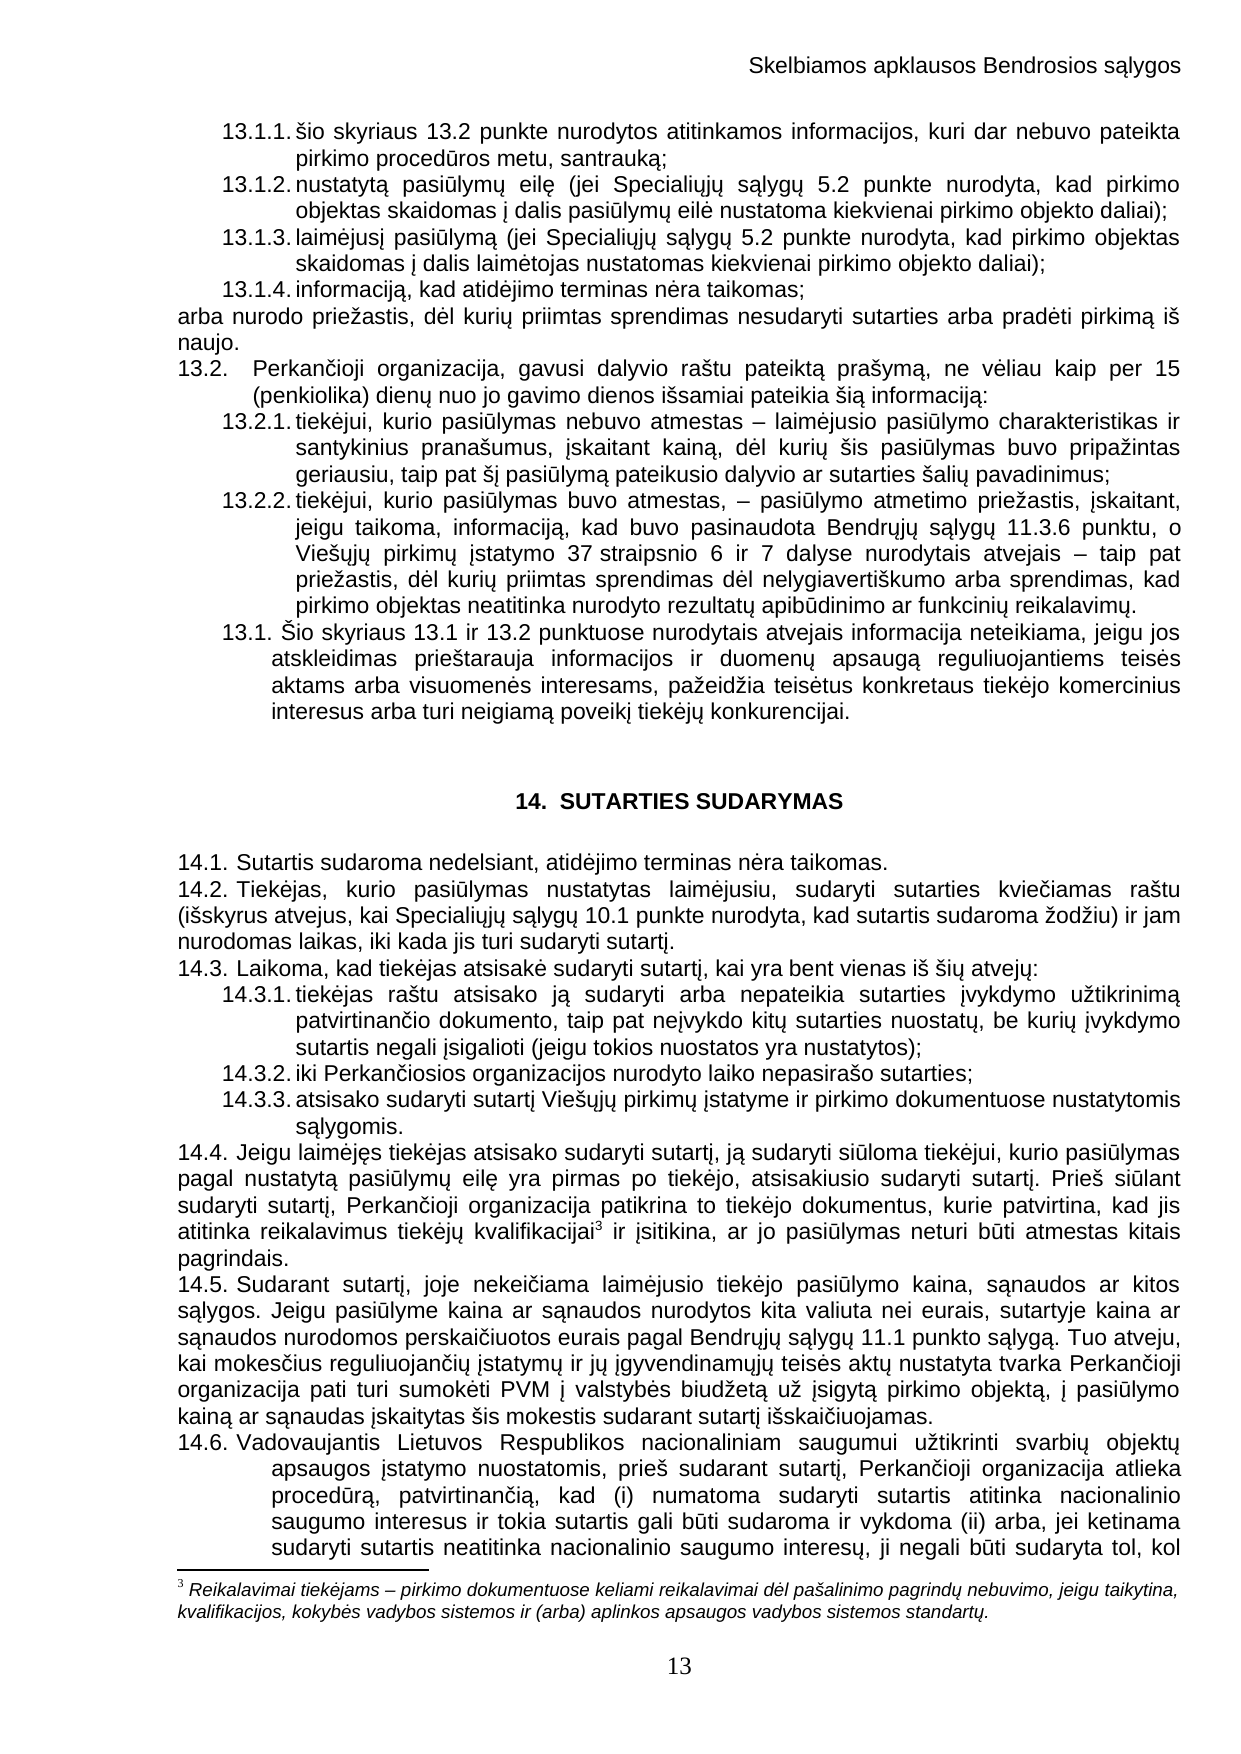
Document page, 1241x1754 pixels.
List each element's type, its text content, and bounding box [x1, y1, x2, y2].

list Sutartis sudaroma nedelsiant, atidėjimo terminas nėra taikomas. [177, 849, 1181, 876]
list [177, 1429, 1181, 1561]
list iki Perkančiosios organizacijos nurodyto laiko nepasirašo sutarties; [222, 1060, 1181, 1086]
list atsisako sudaryti sutartį Viešųjų pirkimų įstatyme ir pirkimo dokumentuose nustatytomis sąlygomis. [222, 1086, 1181, 1139]
list Jeigu laimėjęs tiekėjas atsisako sudaryti sutartį, ją sudaryti siūloma tiekėjui, kurio pasiūlymas pagal nustatytą pasiūlymų eilę yra pirmas po tiekėjo, atsisakiusio sudaryti sutartį. Prieš siūlant sudaryti sutartį, Perkančioji organizacija patikrina to tiekėjo dokumentus, kurie patvirtina, kad jis atitinka reikalavimus tiekėjų kvalifikacijai ir įsitikina, ar jo pasiūlymas neturi būti atmestas kitais pagrindais. [177, 1139, 1181, 1271]
list Šio skyriaus 13.1 ir 13.2 punktuose nurodytais atvejais informacija neteikiama, jeigu jos atskleidimas prieštarauja informacijos ir duomenų apsaugą reguliuojantiems teisės aktams arba visuomenės interesams, pažeidžia teisėtus konkretaus tiekėjo komercinius interesus arba turi neigiamą poveikį tiekėjų konkurencijai. [222, 619, 1181, 724]
list Laikoma, kad tiekėjas atsisakė sudaryti sutartį, kai yra bent vienas iš šių atvejų: [177, 954, 1181, 981]
list informaciją, kad atidėjimo terminas nėra taikomas; [222, 276, 1181, 303]
text arba nurodo priežastis, dėl kurių priimtas sprendimas nesudaryti sutarties arba pradėti pirkimą iš naujo. [177, 303, 1181, 355]
list šio skyriaus 13.2 punkte nurodytos atitinkamos informacijos, kuri dar nebuvo pateikta pirkimo procedūros metu, santrauką; [222, 118, 1181, 171]
list laimėjusį pasiūlymą (jei Specialiųjų sąlygų 5.2 punkte nurodyta, kad pirkimo objektas skaidomas į dalis laimėtojas nustatomas kiekvienai pirkimo objekto daliai); [222, 223, 1181, 276]
list nustatytą pasiūlymų eilę (jei Specialiųjų sąlygų 5.2 punkte nurodyta, kad pirkimo objektas skaidomas į dalis pasiūlymų eilė nustatoma kiekvienai pirkimo objekto daliai); [222, 171, 1181, 223]
list tiekėjui, kurio pasiūlymas buvo atmestas, – pasiūlymo atmetimo priežastis, įskaitant, jeigu taikoma, informaciją, kad buvo pasinaudota Bendrųjų sąlygų 11.3.6 punktu, o Viešųjų pirkimų įstatymo 37 straipsnio 6 ir 7 dalyse nurodytais atvejais – taip pat priežastis, dėl kurių priimtas sprendimas dėl nelygiavertiškumo arba sprendimas, kad pirkimo objektas neatitinka nurodyto rezultatų apibūdinimo ar funkcinių reikalavimų. [222, 487, 1181, 619]
list tiekėjas raštu atsisako ją sudaryti arba nepateikia sutarties įvykdymo užtikrinimą patvirtinančio dokumento, taip pat neįvykdo kitų sutarties nuostatų, be kurių įvykdymo sutartis negali įsigalioti (jeigu tokios nuostatos yra nustatytos); [222, 981, 1181, 1060]
list tiekėjui, kurio pasiūlymas nebuvo atmestas – laimėjusio pasiūlymo charakteristikas ir santykinius pranašumus, įskaitant kainą, dėl kurių šis pasiūlymas buvo pripažintas geriausiu, taip pat šį pasiūlymą pateikusio dalyvio ar sutarties šalių pavadinimus; [222, 408, 1181, 487]
subtitle SUTARTIES SUDARYMAS [177, 788, 1181, 814]
list Perkančioji organizacija, gavusi dalyvio raštu pateiktą prašymą, ne vėliau kaip per 15 (penkiolika) dienų nuo jo gavimo dienos išsamiai pateikia šią informaciją: [177, 355, 1181, 408]
list Sudarant sutartį, joje nekeičiama laimėjusio tiekėjo pasiūlymo kaina, sąnaudos ar kitos sąlygos. Jeigu pasiūlyme kaina ar sąnaudos nurodytos kita valiuta nei eurais, sutartyje kaina ar sąnaudos nurodomos perskaičiuotos eurais pagal Bendrųjų sąlygų 11.1 punkto sąlygą. Tuo atveju, kai mokesčius reguliuojančių įstatymų ir jų įgyvendinamųjų teisės aktų nustatyta tvarka Perkančioji organizacija pati turi sumokėti PVM į valstybės biudžetą už įsigytą pirkimo objektą, į pasiūlymo kainą ar sąnaudas įskaitytas šis mokestis sudarant sutartį išskaičiuojamas. [177, 1271, 1181, 1429]
list Tiekėjas, kurio pasiūlymas nustatytas laimėjusiu, sudaryti sutarties kviečiamas raštu (išskyrus atvejus, kai Specialiųjų sąlygų 10.1 punkte nurodyta, kad sutartis sudaroma žodžiu) ir jam nurodomas laikas, iki kada jis turi sudaryti sutartį. [177, 876, 1181, 954]
